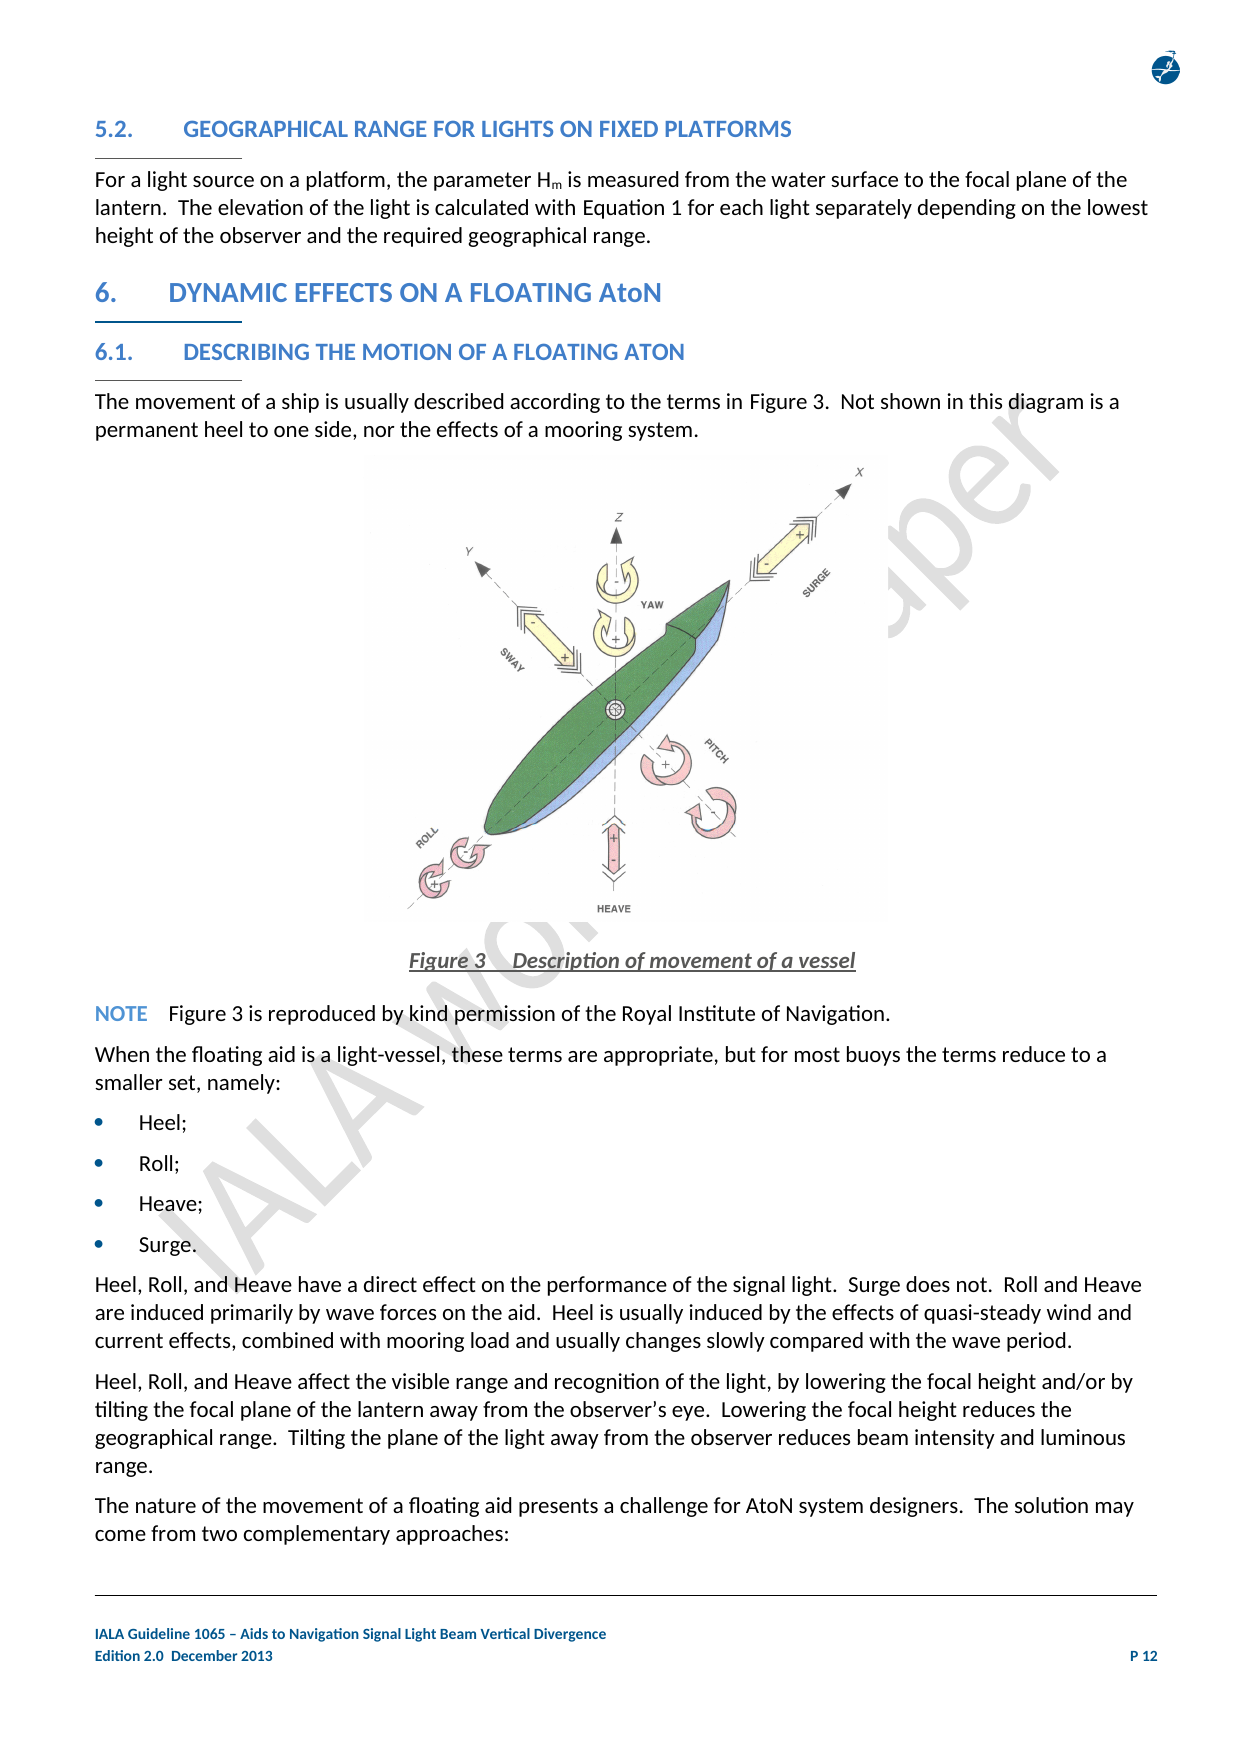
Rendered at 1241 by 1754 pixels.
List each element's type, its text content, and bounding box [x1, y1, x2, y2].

text The nature of the movement of a floating aid presents a challenge for AtoN system designers. The solution may come from two complementary approaches: [94, 1492, 1157, 1548]
text Heel; [94, 1108, 1157, 1136]
text When the floating aid is a light-vessel, these terms are appropriate, but for most buoys the terms reduce to a smaller set, namely: [94, 1040, 1157, 1096]
text For a light source on a platform, the parameter Hm is measured from the water surface to the focal plane of the lantern. The elevation of the light is calculated with Equation 1 for each light separately depending on the lowest height of the observer and the required geographical range. [94, 165, 1157, 249]
subtitle DYNAMIC EFFECTS ON A FLOATING AtoN [94, 274, 1157, 309]
text Heave; [94, 1189, 1157, 1217]
text NOTE Figure 3 is reproduced by kind permission of the Royal Institute of Navigation. [94, 999, 1157, 1027]
text Surge. [94, 1230, 1157, 1258]
text Description of movement of a vessel [109, 946, 1157, 974]
text Heel, Roll, and Heave have a direct effect on the performance of the signal light. Surge does not. Roll and Heave are induced primarily by wave forces on the aid. Heel is usually induced by the effects of quasi-steady wind and current effects, combined with mooring load and usually changes slowly compared with the wave period. [94, 1270, 1157, 1354]
subtitle Geographical range for lights on fixed platforms [94, 113, 1157, 144]
subtitle Describing the motion of a floating AtoN [94, 336, 1157, 366]
text The movement of a ship is usually described according to the terms in Figure 3. Not shown in this diagram is a permanent heel to one side, nor the effects of a mooring system. [94, 387, 1157, 443]
picture [1120, 0, 1239, 119]
text Heel, Roll, and Heave affect the visible range and recognition of the light, by lowering the focal height and/or by tilting the focal plane of the lantern away from the observer’s eye. Lowering the focal height reduces the geographical range. Tilting the plane of the light away from the observer reduces beam intensity and luminous range. [94, 1367, 1157, 1479]
text Roll; [94, 1149, 1157, 1177]
picture [363, 455, 889, 922]
